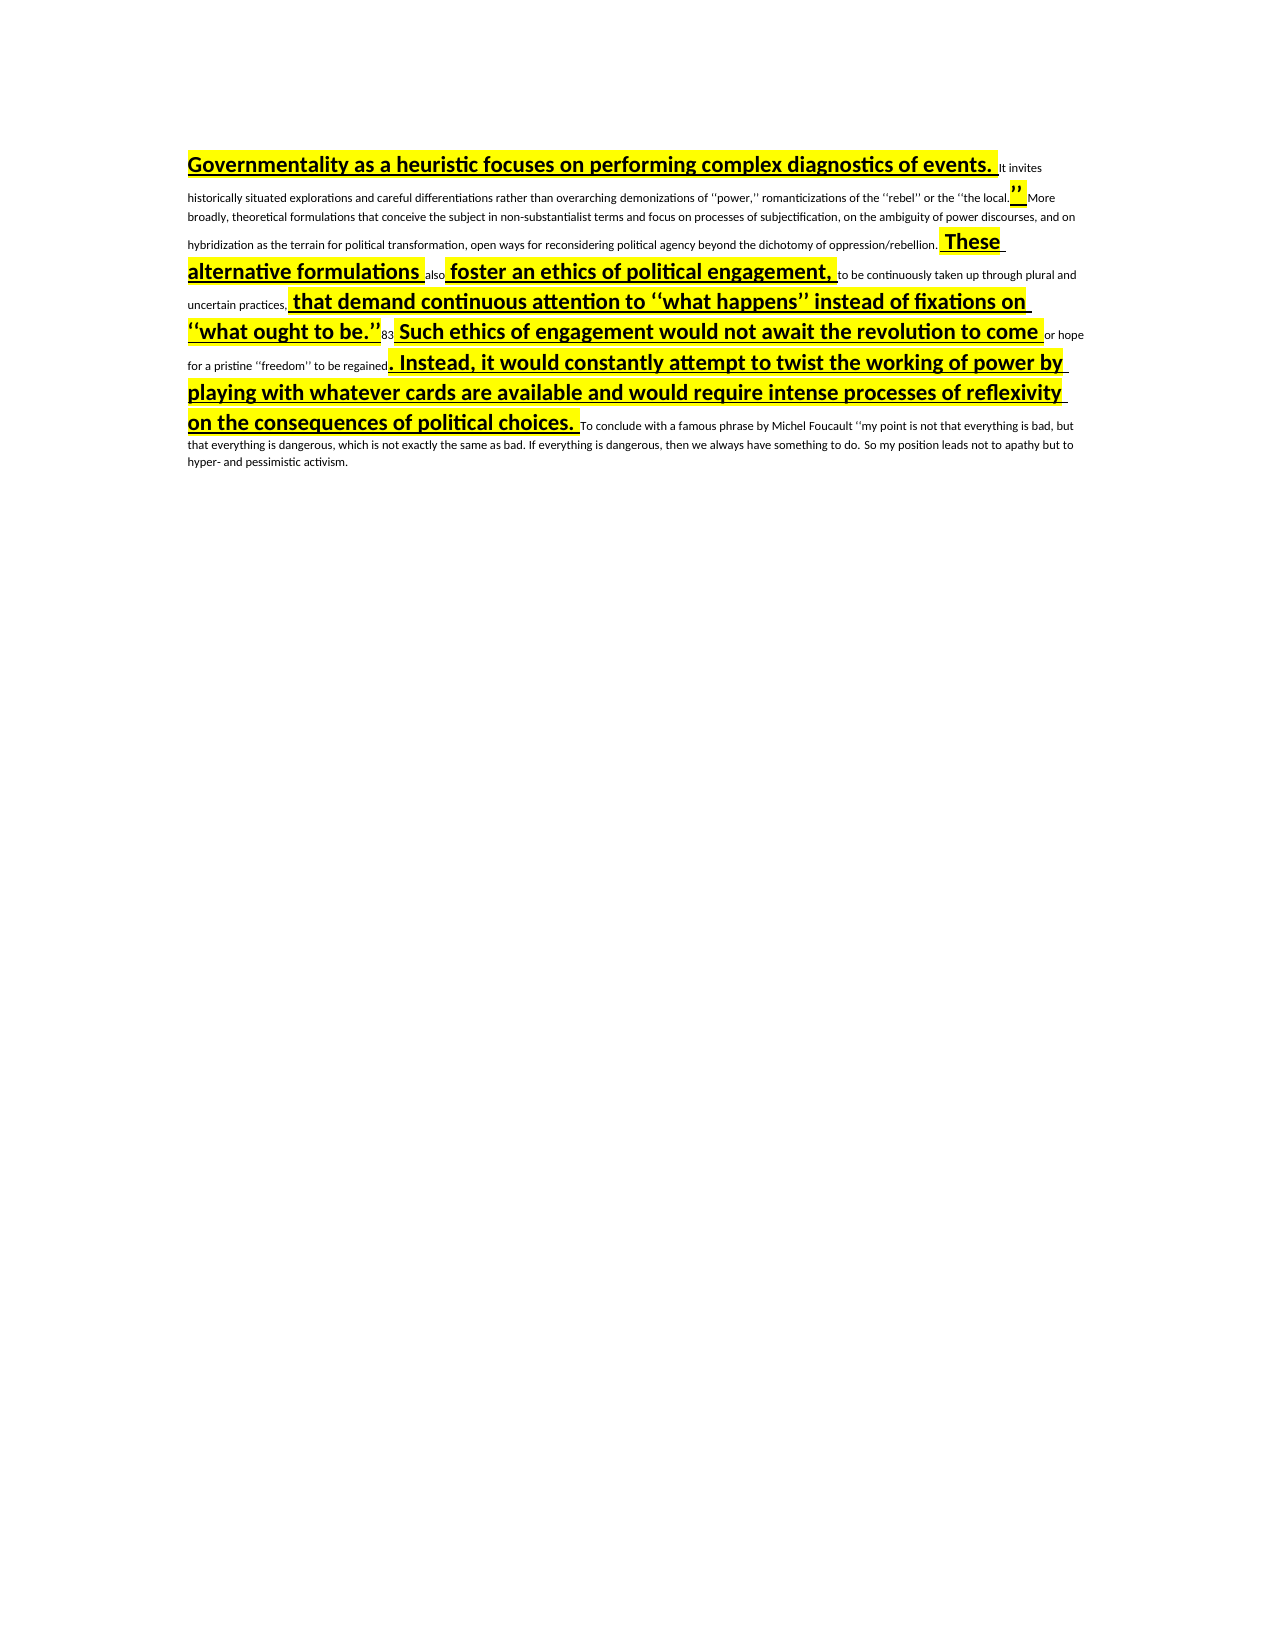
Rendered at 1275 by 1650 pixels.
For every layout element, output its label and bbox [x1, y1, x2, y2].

text [187, 150, 1087, 469]
